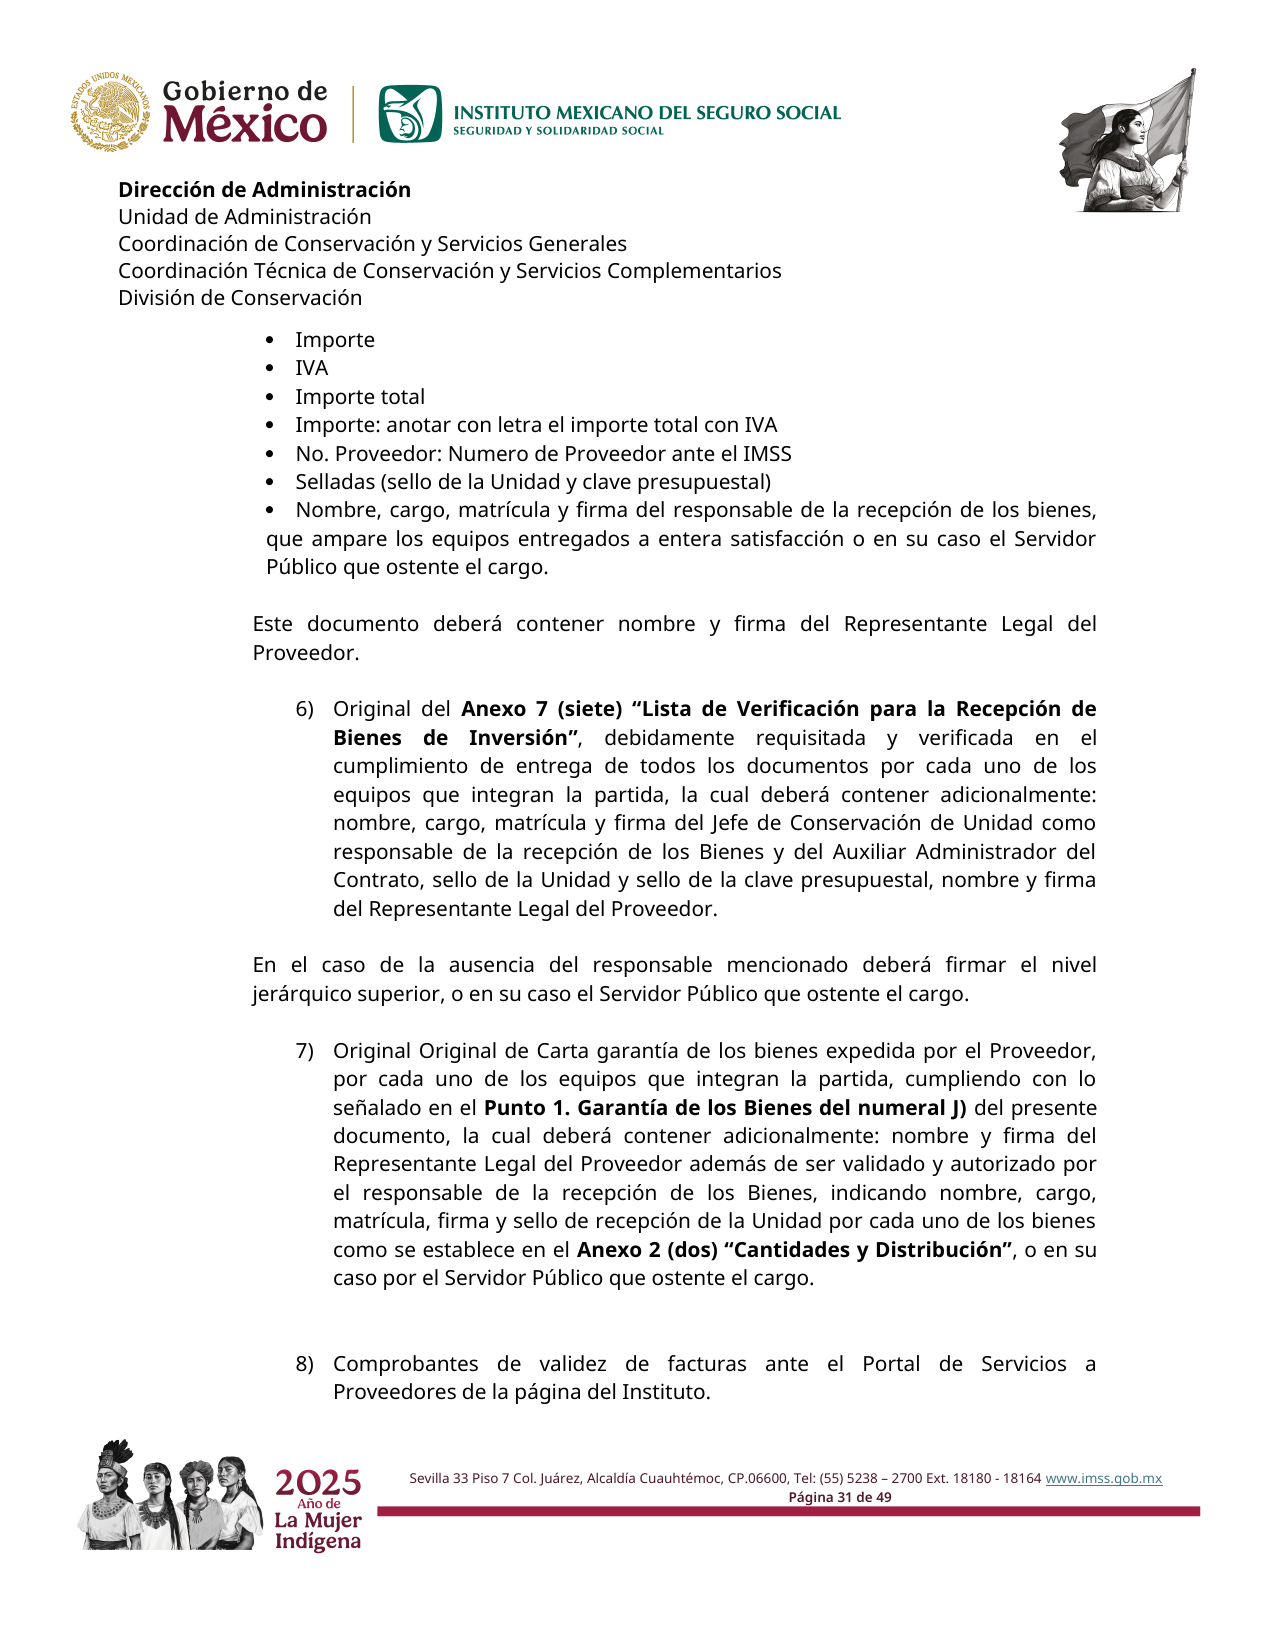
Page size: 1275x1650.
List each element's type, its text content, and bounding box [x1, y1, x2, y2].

list Original Original de Carta garantía de los bienes expedida por el Proveedor, por cada uno de los equipos que integran la partida, cumpliendo con lo señalado en el Punto 1. Garantía de los Bienes del numeral J) del presente documento, la cual deberá contener adicionalmente: nombre y firma del Representante Legal del Proveedor además de ser validado y autorizado por el responsable de la recepción de los Bienes, indicando nombre, cargo, matrícula, firma y sello de recepción de la Unidad por cada uno de los bienes como se establece en el Anexo 2 (dos) “Cantidades y Distribución”, o en su caso por el Servidor Público que ostente el cargo. [295, 1036, 1098, 1292]
list Importe total [266, 382, 1098, 410]
list Importe [266, 325, 1098, 353]
picture [0, 0, 1274, 1649]
list Original del Anexo 7 (siete) “Lista de Verificación para la Recepción de Bienes de Inversión”, debidamente requisitada y verificada en el cumplimiento de entrega de todos los documentos por cada uno de los equipos que integran la partida, la cual deberá contener adicionalmente: nombre, cargo, matrícula y firma del Jefe de Conservación de Unidad como responsable de la recepción de los Bienes y del Auxiliar Administrador del Contrato, sello de la Unidad y sello de la clave presupuestal, nombre y firma del Representante Legal del Proveedor. [295, 694, 1098, 922]
list Selladas (sello de la Unidad y clave presupuestal) [266, 467, 1098, 496]
list Este documento deberá contener nombre y firma del Representante Legal del Proveedor. [252, 609, 1098, 666]
list No. Proveedor: Numero de Proveedor ante el IMSS [266, 439, 1098, 467]
list Importe: anotar con letra el importe total con IVA [266, 410, 1098, 439]
list Comprobantes de validez de facturas ante el Portal de Servicios a Proveedores de la página del Instituto. [295, 1349, 1098, 1406]
list IVA [266, 353, 1098, 382]
list Nombre, cargo, matrícula y firma del responsable de la recepción de los bienes, que ampare los equipos entregados a entera satisfacción o en su caso el Servidor Público que ostente el cargo. [266, 496, 1098, 581]
list En el caso de la ausencia del responsable mencionado deberá firmar el nivel jerárquico superior, o en su caso el Servidor Público que ostente el cargo. [252, 951, 1098, 1007]
